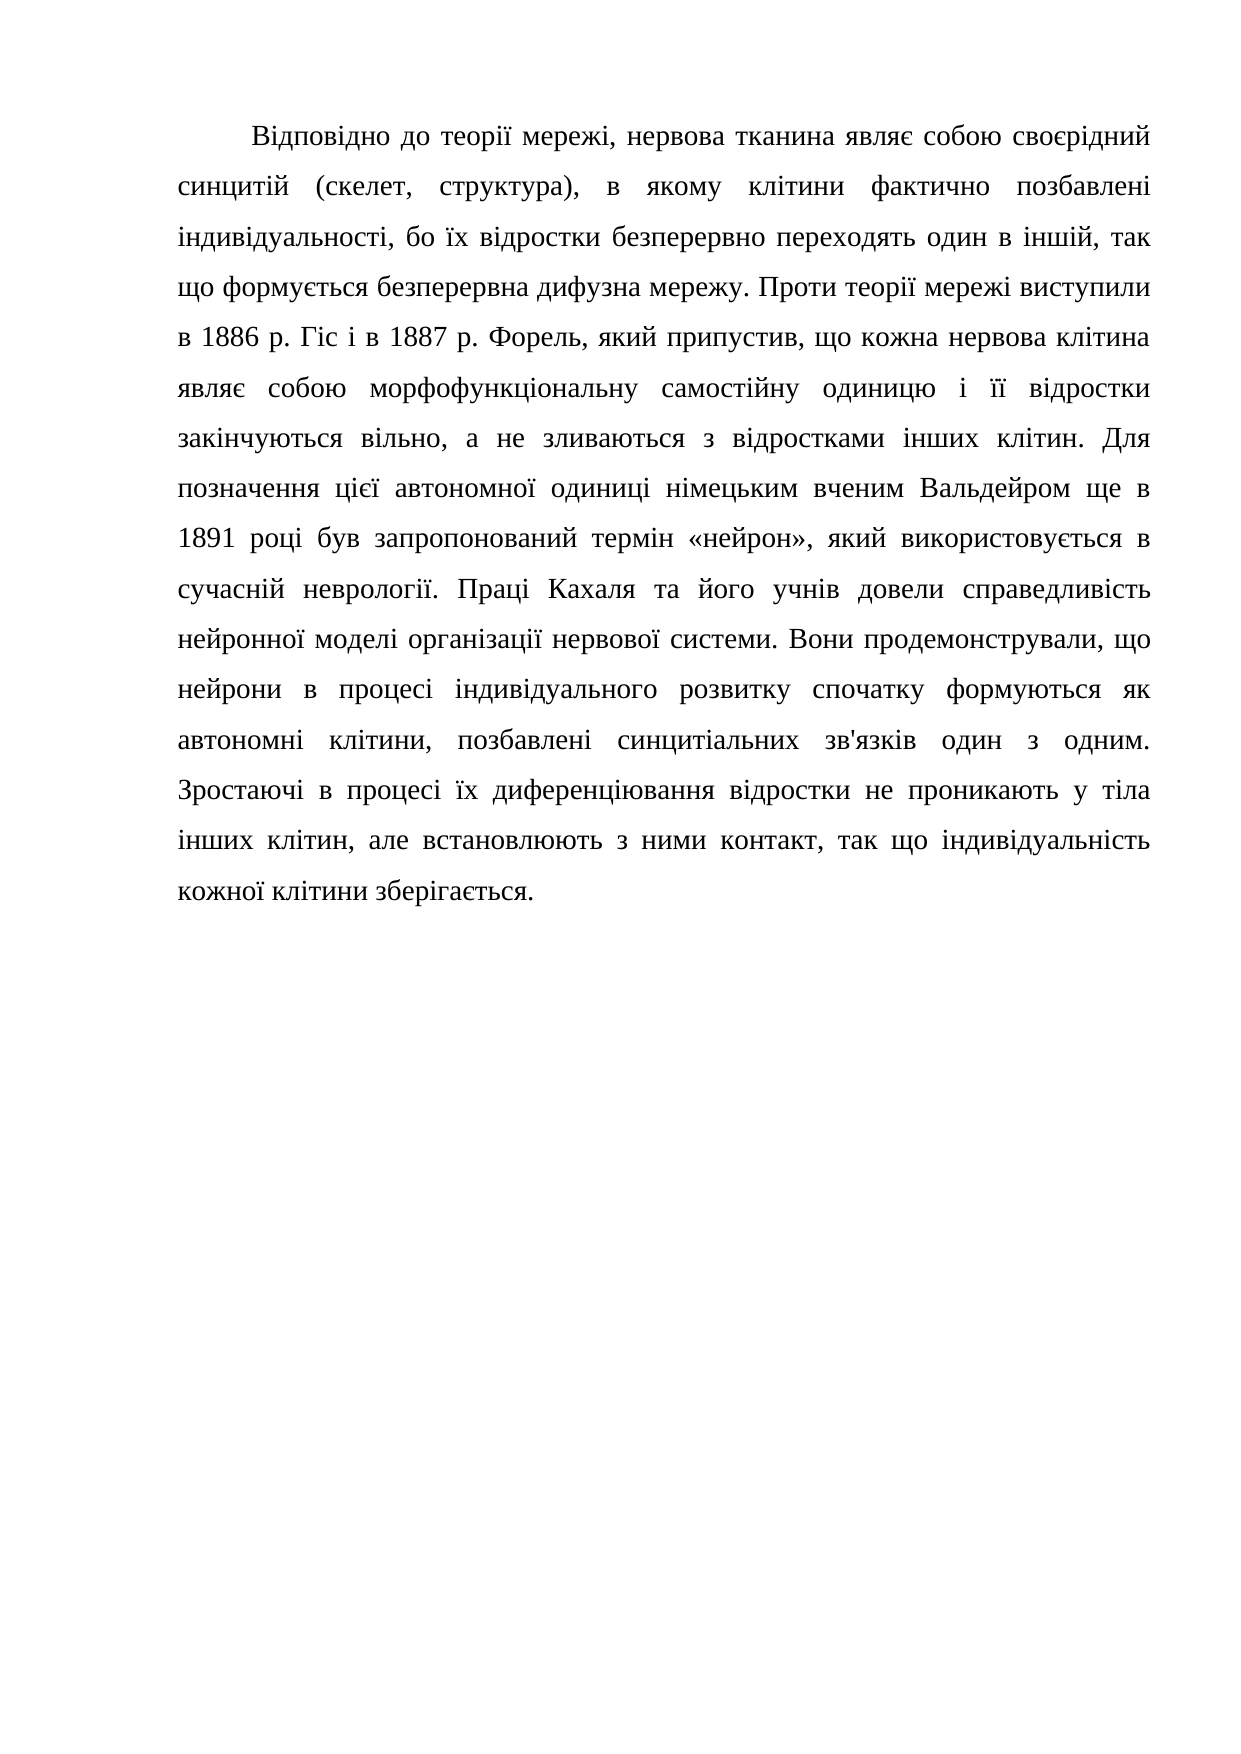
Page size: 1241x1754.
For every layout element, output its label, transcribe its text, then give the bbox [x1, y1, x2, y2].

text Відповідно до теорії мережі, нервова тканина являє собою своєрідний синцитій (скелет, структура), в якому клітини фактично позбавлені індивідуальності, бо їх відростки безперервно переходять один в іншій, так що формується безперервна дифузна мережу. Проти теорії мережі виступили в 1886 р. Гіс і в 1887 р. Форель, який припустив, що кожна нервова клітина являє собою морфофункціональну самостійну одиницю і її відростки закінчуються вільно, а не зливаються з відростками інших клітин. Для позначення цієї автономної одиниці німецьким вченим Вальдейром ще в 1891 році був запропонований термін «нейрон», який використовується в сучасній неврології. Праці Кахаля та його учнів довели справедливість нейронної моделі організації нервової системи. Вони продемонстрували, що нейрони в процесі індивідуального розвитку спочатку формуються як автономні клітини, позбавлені синцитіальних зв'язків один з одним. Зростаючі в процесі їх диференціювання відростки не проникають у тіла інших клітин, але встановлюють з ними контакт, так що індивідуальність кожної клітини зберігається. [177, 118, 1152, 906]
